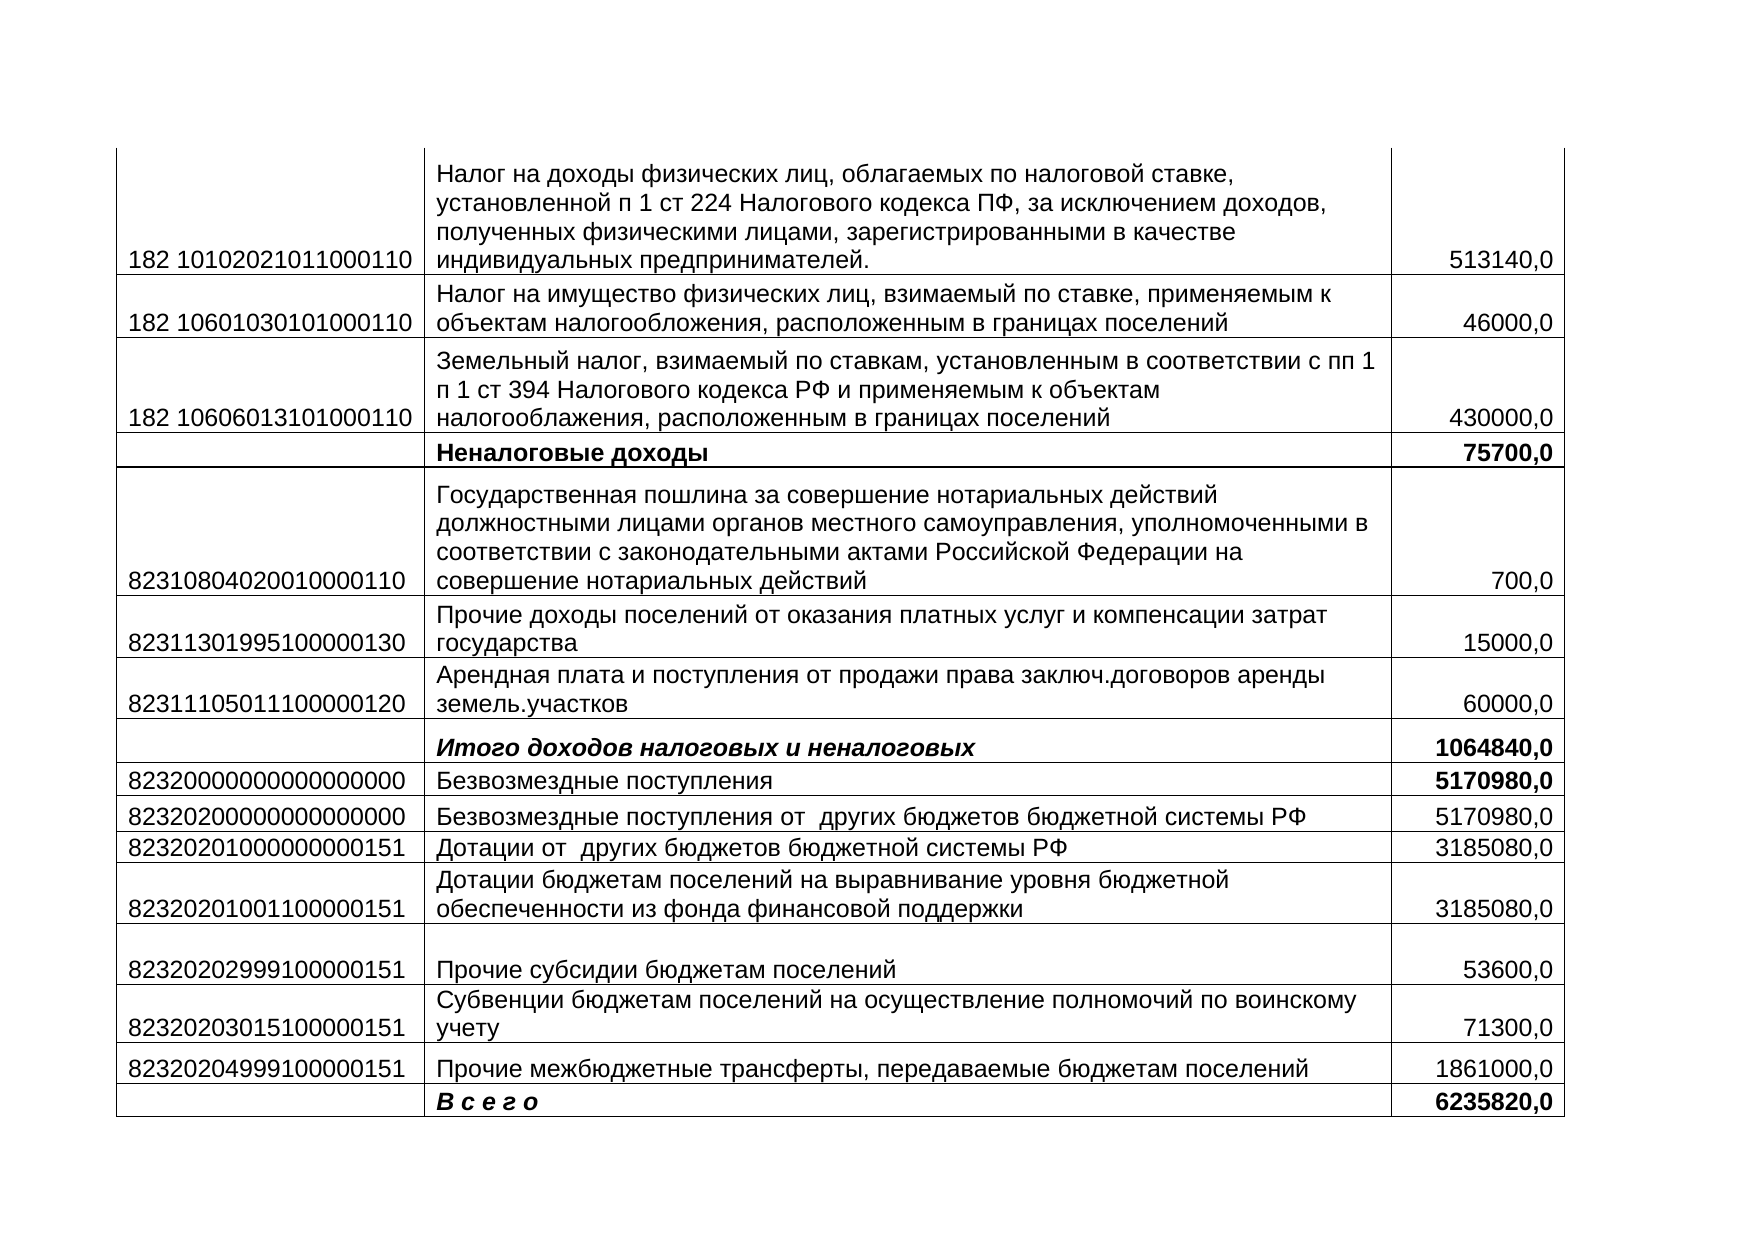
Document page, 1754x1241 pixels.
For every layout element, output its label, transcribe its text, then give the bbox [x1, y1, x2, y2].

table_cell 82311105011100000120 [117, 658, 424, 718]
table_cell 513140,0 [1392, 148, 1564, 274]
table_cell Прочие межбюджетные трансферты, передаваемые бюджетам поселений [425, 1043, 1391, 1083]
table_cell 53600,0 [1392, 924, 1564, 984]
table_cell Безвозмездные поступления [425, 763, 1391, 794]
table_cell 5170980,0 [1392, 796, 1564, 831]
table_cell 1064840,0 [1392, 719, 1564, 762]
table_cell 82320200000000000000 [117, 796, 424, 831]
table_cell Дотации бюджетам поселений на выравнивание уровня бюджетной обеспеченности из фонда финансовой поддержки [425, 863, 1391, 923]
table_cell 182 10606013101000110 [117, 338, 424, 432]
table_cell [117, 719, 424, 762]
table_cell Субвенции бюджетам поселений на осуществление полномочий по воинскому учету [425, 985, 1391, 1042]
table_cell 3185080,0 [1392, 863, 1564, 923]
table_cell 430000,0 [1392, 338, 1564, 432]
table_cell Арендная плата и поступления от продажи права заключ.договоров аренды земель.участков [425, 658, 1391, 718]
table_cell 182 10102021011000110 [117, 148, 424, 274]
table_cell Итого доходов налоговых и неналоговых [425, 719, 1391, 762]
table_cell 82320201001100000151 [117, 863, 424, 923]
table_cell Дотации от других бюджетов бюджетной системы РФ [425, 832, 1391, 862]
table_cell 82320201000000000151 [117, 832, 424, 862]
table_cell 82311301995100000130 [117, 596, 424, 657]
table_cell Налог на доходы физических лиц, облагаемых по налоговой ставке, установленной п 1 ст 224 Налогового кодекса ПФ, за исключением доходов, полученных физическими лицами, зарегистрированными в качестве индивидуальных предпринимателей. [425, 148, 1391, 274]
table_cell 46000,0 [1392, 275, 1564, 337]
table_cell 82320203015100000151 [117, 985, 424, 1042]
table_cell 71300,0 [1392, 985, 1564, 1042]
table_cell 6235820,0 [1392, 1084, 1564, 1116]
table_cell 1861000,0 [1392, 1043, 1564, 1083]
table_cell [117, 1084, 424, 1116]
table_cell 82310804020010000110 [117, 468, 424, 594]
table_cell 15000,0 [1392, 596, 1564, 657]
table_cell 700,0 [1392, 468, 1564, 594]
table_cell 5170980,0 [1392, 763, 1564, 794]
table_cell 82320000000000000000 [117, 763, 424, 794]
table_cell Безвозмездные поступления от других бюджетов бюджетной системы РФ [425, 796, 1391, 831]
table_cell Земельный налог, взимаемый по ставкам, установленным в соответствии с пп 1 п 1 ст 394 Налогового кодекса РФ и применяемым к объектам налогооблажения, расположенным в границах поселений [425, 338, 1391, 432]
table_cell 60000,0 [1392, 658, 1564, 718]
table_cell 182 10601030101000110 [117, 275, 424, 337]
table_cell 3185080,0 [1392, 832, 1564, 862]
table_cell В с е г о [425, 1084, 1391, 1116]
table_cell Налог на имущество физических лиц, взимаемый по ставке, применяемым к объектам налогообложения, расположенным в границах поселений [425, 275, 1391, 337]
table_cell 75700,0 [1392, 433, 1564, 466]
table_cell Прочие субсидии бюджетам поселений [425, 924, 1391, 984]
table_cell Прочие доходы поселений от оказания платных услуг и компенсации затрат государства [425, 596, 1391, 657]
table_cell [117, 433, 424, 466]
table_cell Государственная пошлина за совершение нотариальных действий должностными лицами органов местного самоуправления, уполномоченными в соответствии с законодательными актами Российской Федерации на совершение нотариальных действий [425, 468, 1391, 594]
table_cell 82320202999100000151 [117, 924, 424, 984]
table_cell 82320204999100000151 [117, 1043, 424, 1083]
table_cell Неналоговые доходы [425, 433, 1391, 466]
